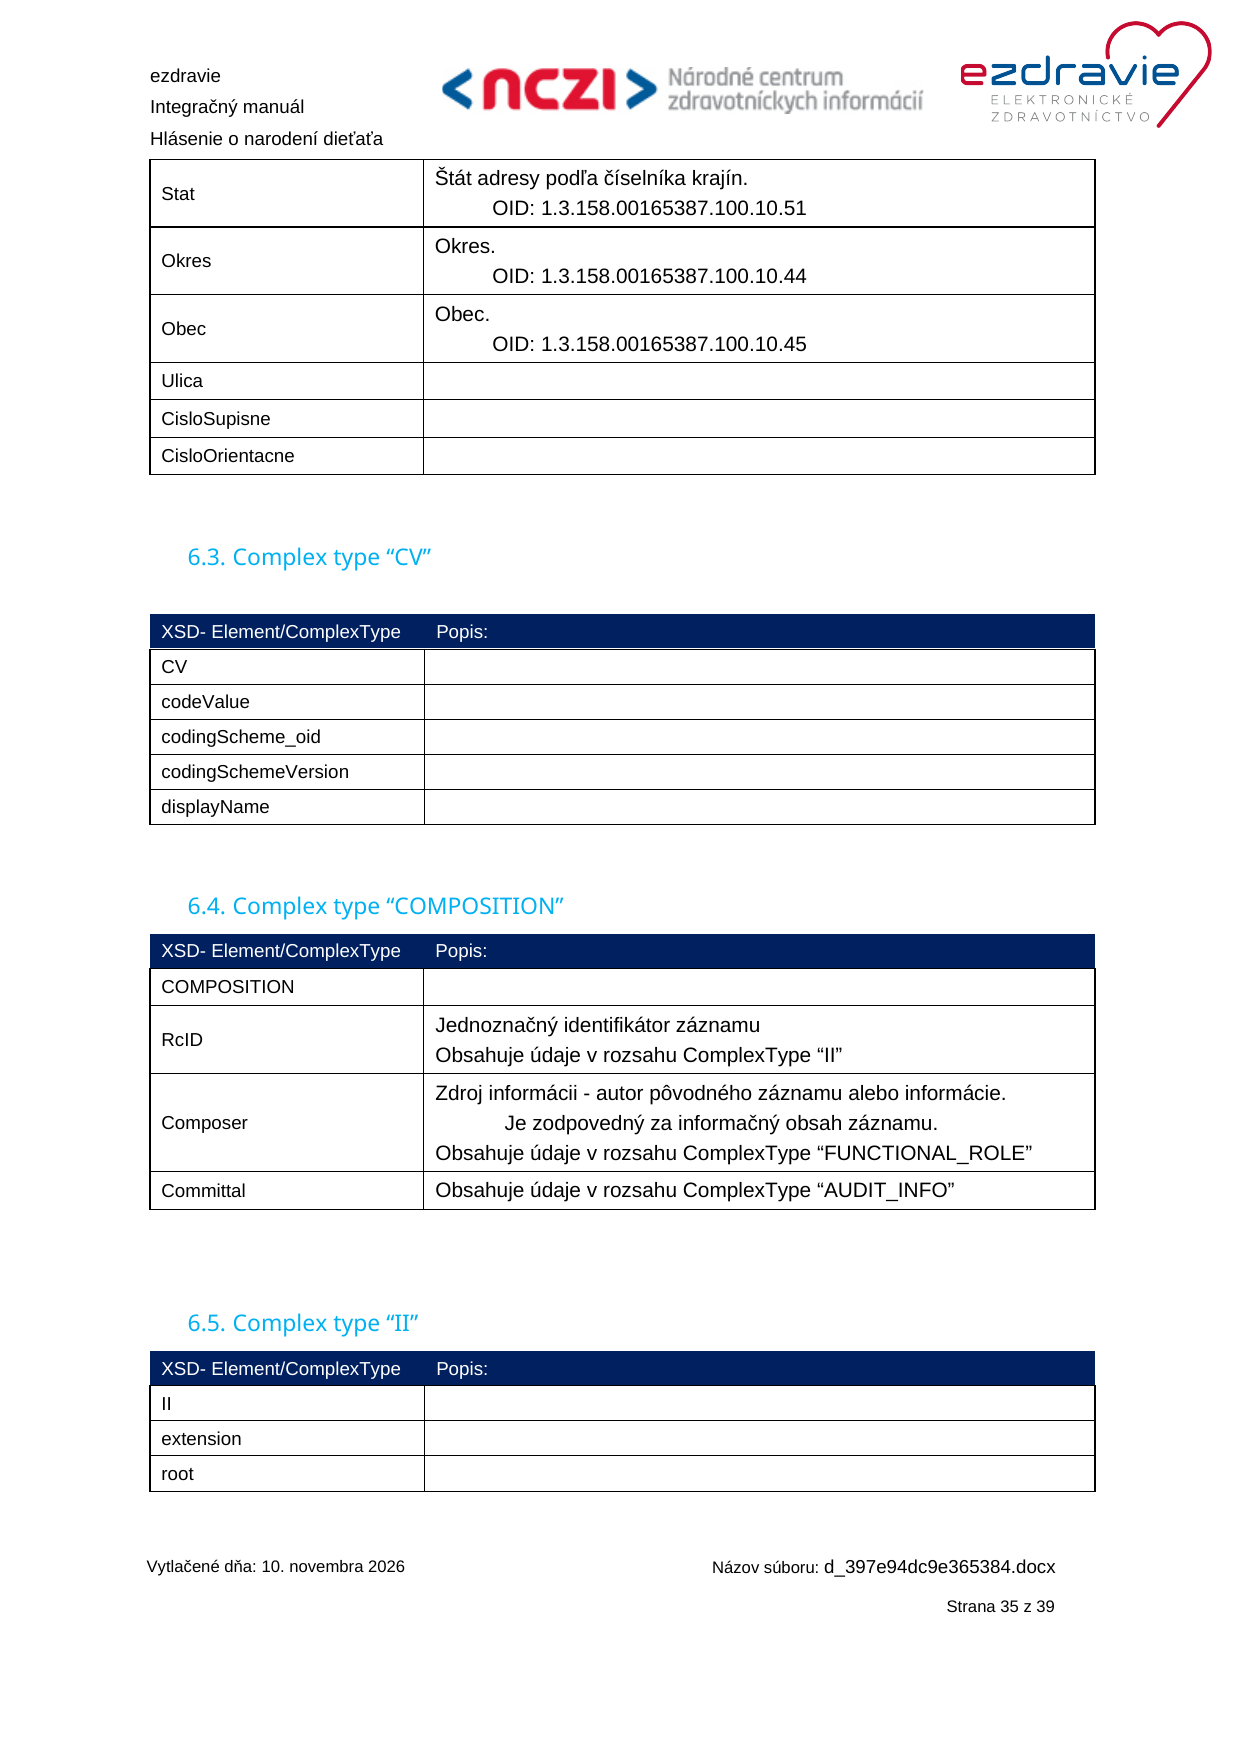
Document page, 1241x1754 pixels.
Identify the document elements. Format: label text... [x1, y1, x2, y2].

table_cell Composer [151, 1074, 423, 1171]
table_cell [424, 400, 1094, 437]
table_cell [425, 790, 1094, 824]
table_cell [425, 650, 1094, 683]
table_cell Obec. OID: 1.3.158.00165387.100.10.45 [424, 295, 1094, 362]
table_cell [425, 1386, 1094, 1420]
picture [961, 21, 1212, 128]
table_header Popis: [425, 1351, 1095, 1385]
table_cell [425, 1421, 1094, 1455]
table_cell [425, 755, 1094, 789]
table_cell Stat [151, 160, 423, 226]
table_cell Štát adresy podľa číselníka krajín. OID: 1.3.158.00165387.100.10.51 [424, 160, 1094, 226]
table_header XSD- Element/ComplexType [150, 614, 425, 648]
table_cell codingScheme_oid [151, 720, 424, 754]
subtitle Complex type “CV” [187, 540, 1090, 572]
table_cell Obsahuje údaje v rozsahu ComplexType “AUDIT_INFO” [424, 1172, 1094, 1208]
table_header Popis: [425, 614, 1095, 648]
table_cell Jednoznačný identifikátor záznamu Obsahuje údaje v rozsahu ComplexType “II” [424, 1006, 1094, 1073]
subtitle Complex type “COMPOSITION” [187, 890, 1090, 921]
table_cell Obec [151, 295, 423, 362]
table_cell codeValue [151, 685, 424, 719]
subtitle Complex type “II” [187, 1307, 1090, 1339]
table_cell Okres [151, 228, 423, 294]
table_cell Okres. OID: 1.3.158.00165387.100.10.44 [424, 228, 1094, 294]
table_cell CisloOrientacne [151, 438, 423, 474]
table_cell [425, 1456, 1094, 1491]
table_cell [424, 363, 1094, 399]
table_cell extension [151, 1421, 424, 1455]
table_cell CisloSupisne [151, 400, 423, 437]
table_cell codingSchemeVersion [151, 755, 424, 789]
table_cell CV [151, 650, 424, 683]
table_header XSD- Element/ComplexType [150, 934, 424, 968]
table_cell RcID [151, 1006, 423, 1073]
table_cell [424, 438, 1094, 474]
table_cell displayName [151, 790, 424, 824]
table_cell COMPOSITION [151, 969, 423, 1005]
table_cell [425, 685, 1094, 719]
table_header Popis: [424, 934, 1095, 968]
table_cell [424, 969, 1094, 1005]
table_header XSD- Element/ComplexType [150, 1351, 425, 1385]
table_cell [425, 720, 1094, 754]
table_cell root [151, 1456, 424, 1491]
table_cell II [151, 1386, 424, 1420]
table_cell Committal [151, 1172, 423, 1208]
table_cell Ulica [151, 363, 423, 399]
picture [442, 67, 924, 114]
table_cell Zdroj informácii - autor pôvodného záznamu alebo informácie. Je zodpovedný za informačný obsah záznamu. Obsahuje údaje v rozsahu ComplexType “FUNCTIONAL_ROLE” [424, 1074, 1094, 1171]
